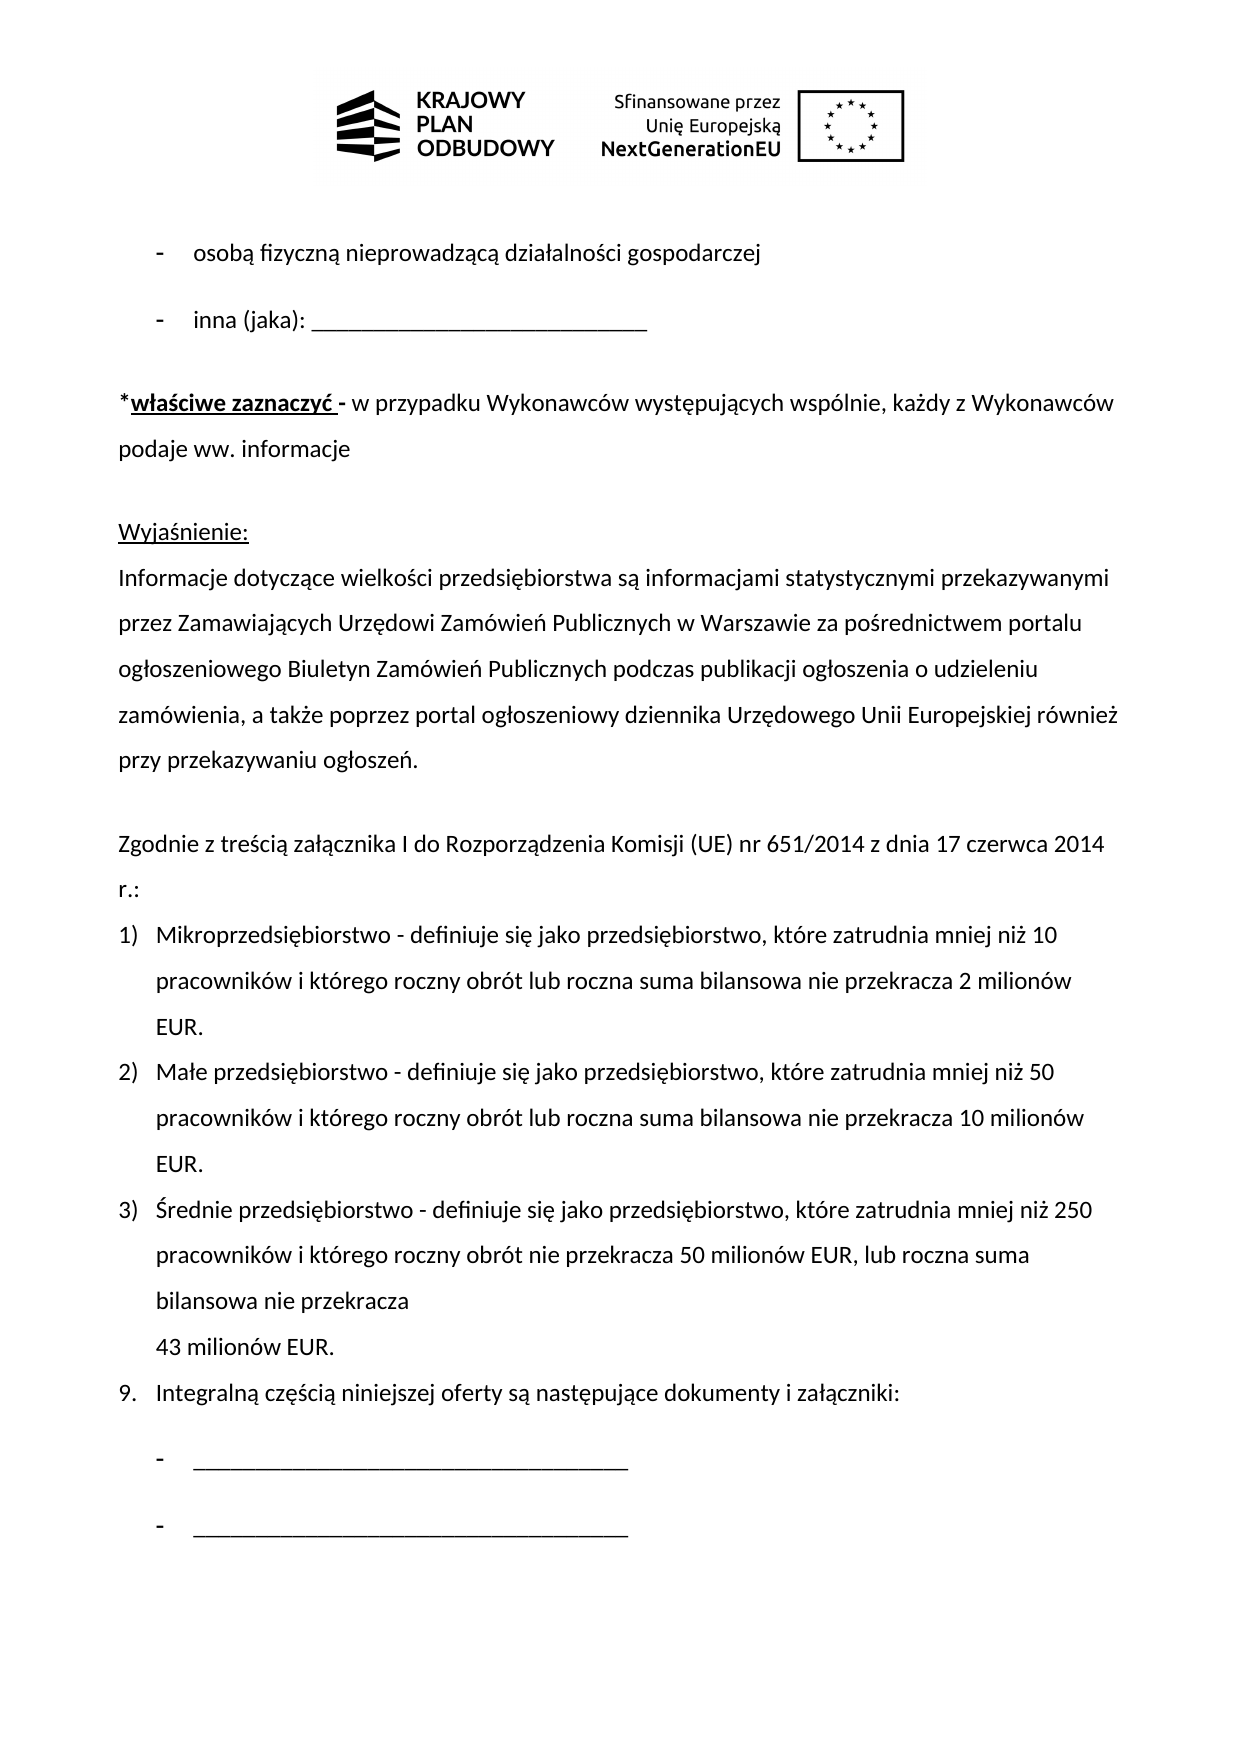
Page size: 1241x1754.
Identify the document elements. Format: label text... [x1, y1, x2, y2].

list osobą fizyczną nieprowadzącą działalności gospodarczej [156, 237, 1122, 268]
list Mikroprzedsiębiorstwo - definiuje się jako przedsiębiorstwo, które zatrudnia mniej niż 10 pracowników i którego roczny obrót lub roczna suma bilansowa nie przekracza 2 milionów EUR. [118, 919, 1122, 1041]
list Małe przedsiębiorstwo - definiuje się jako przedsiębiorstwo, które zatrudnia mniej niż 50 pracowników i którego roczny obrót lub roczna suma bilansowa nie przekracza 10 milionów EUR. [118, 1057, 1122, 1178]
list ___________________________________ [156, 1443, 1122, 1474]
text Zgodnie z treścią załącznika I do Rozporządzenia Komisji (UE) nr 651/2014 z dnia 17 czerwca 2014 r.: [118, 828, 1122, 904]
picture [313, 67, 928, 186]
text *właściwe zaznaczyć - w przypadku Wykonawców występujących wspólnie, każdy z Wykonawców podaje ww. informacje [118, 387, 1122, 463]
text Wyjaśnienie: Informacje dotyczące wielkości przedsiębiorstwa są informacjami statystycznymi przekazywanymi przez Zamawiających Urzędowi Zamówień Publicznych w Warszawie za pośrednictwem portalu ogłoszeniowego Biuletyn Zamówień Publicznych podczas publikacji ogłoszenia o udzieleniu zamówienia, a także poprzez portal ogłoszeniowy dziennika Urzędowego Unii Europejskiej również przy przekazywaniu ogłoszeń. [118, 516, 1122, 775]
list Średnie przedsiębiorstwo - definiuje się jako przedsiębiorstwo, które zatrudnia mniej niż 250 pracowników i którego roczny obrót nie przekracza 50 milionów EUR, lub roczna suma bilansowa nie przekracza 43 milionów EUR. [118, 1194, 1122, 1361]
list ___________________________________ [156, 1510, 1122, 1540]
list inna (jaka): ___________________________ [156, 304, 1122, 334]
list Integralną częścią niniejszej oferty są następujące dokumenty i załączniki: [118, 1377, 1122, 1407]
